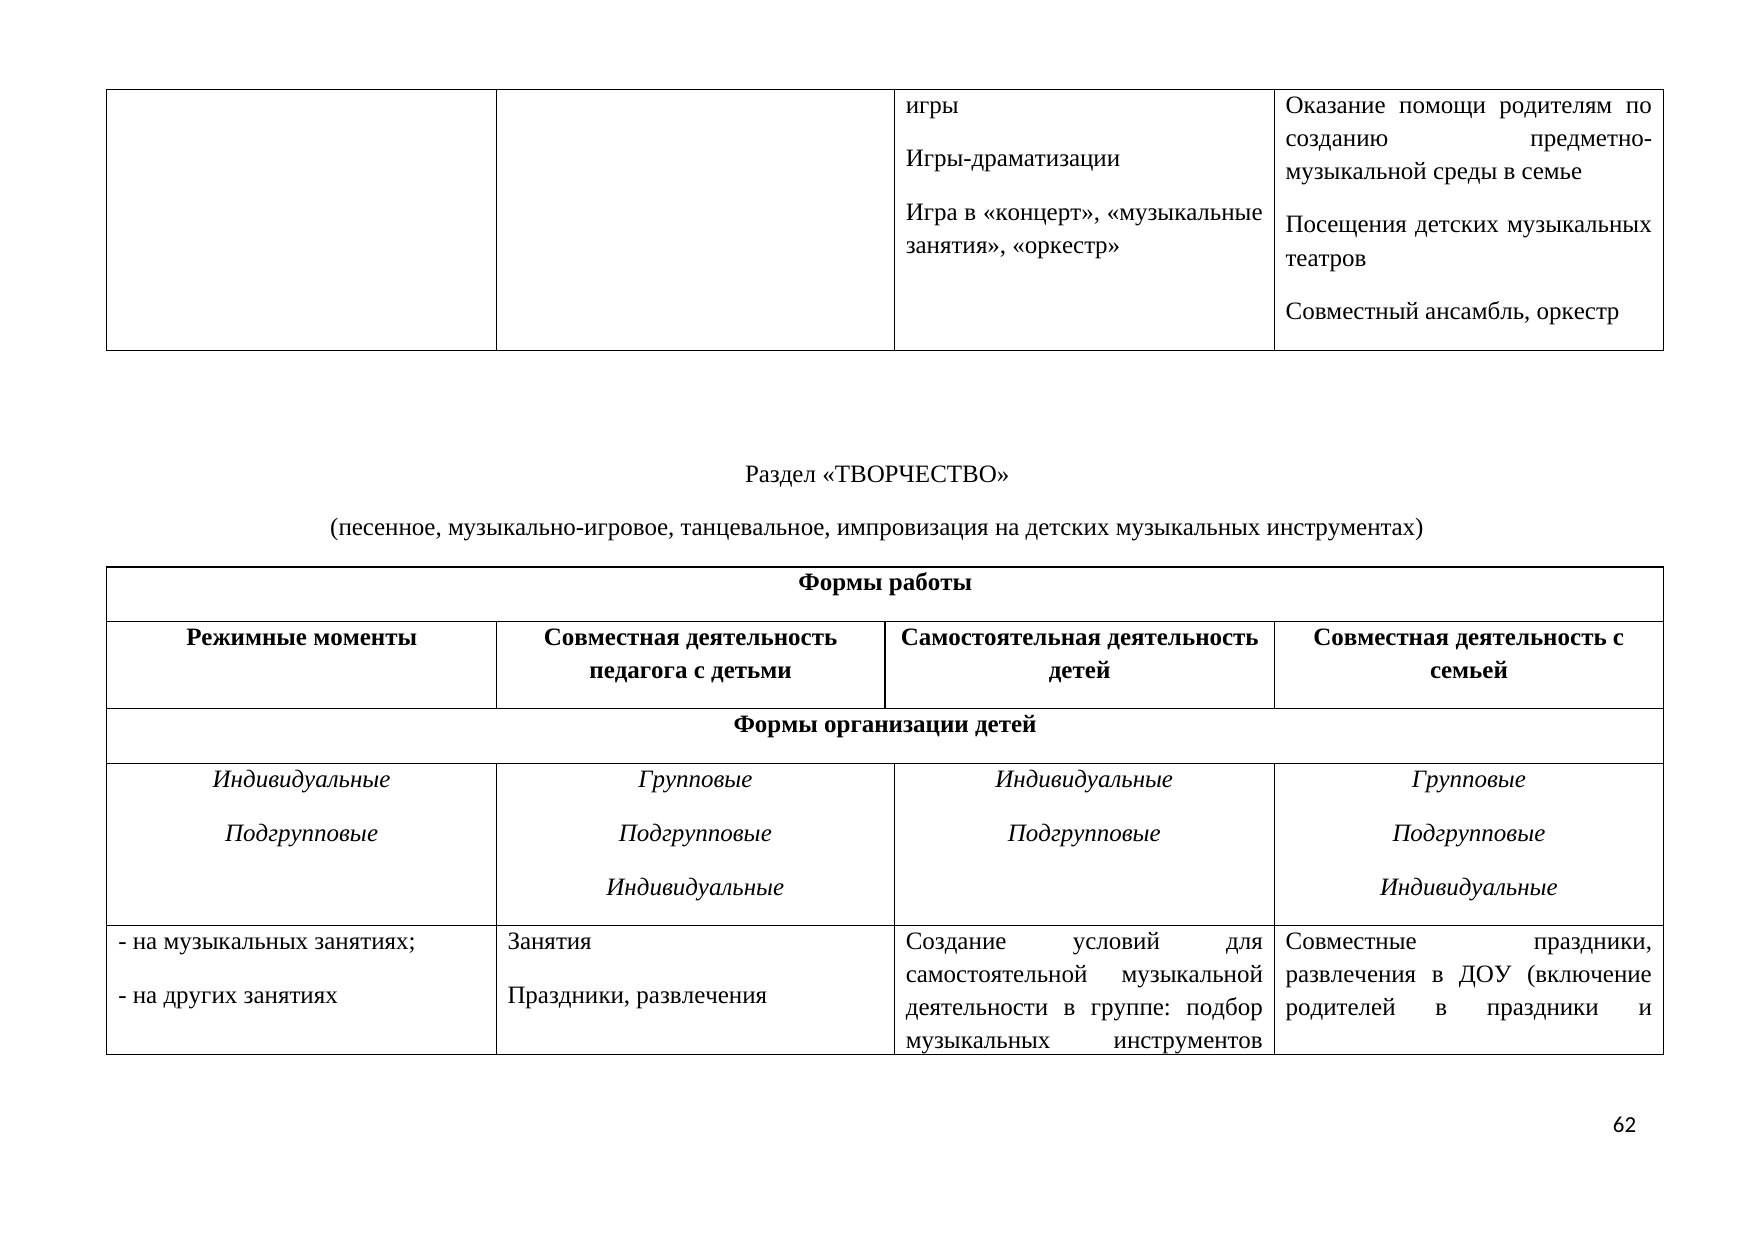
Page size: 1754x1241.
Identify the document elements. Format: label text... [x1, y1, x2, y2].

table_cell Индивидуальные Подгрупповые [107, 764, 496, 925]
table_cell Групповые Подгрупповые Индивидуальные [1275, 764, 1663, 925]
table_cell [895, 90, 1274, 350]
table_cell Групповые Подгрупповые Индивидуальные [497, 764, 894, 925]
table_cell Совместная деятельность педагога с детьми [497, 622, 884, 708]
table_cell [497, 90, 894, 350]
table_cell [1275, 926, 1663, 1054]
text Раздел «ТВОРЧЕСТВО» [118, 459, 1636, 487]
text (песенное, музыкально-игровое, танцевальное, импровизация на детских музыкальных инструментах) [118, 512, 1636, 541]
table_cell Режимные моменты [107, 622, 496, 708]
table_cell Самостоятельная деятельность детей [886, 622, 1274, 708]
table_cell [107, 926, 496, 1054]
table_cell Индивидуальные Подгрупповые [895, 764, 1274, 925]
table_header Формы работы [107, 568, 1663, 621]
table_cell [107, 90, 496, 350]
table_cell Совместная деятельность с семьей [1275, 622, 1663, 708]
table_cell Формы организации детей [107, 709, 1663, 763]
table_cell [497, 926, 894, 1054]
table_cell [1275, 90, 1663, 350]
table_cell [895, 926, 1274, 1054]
